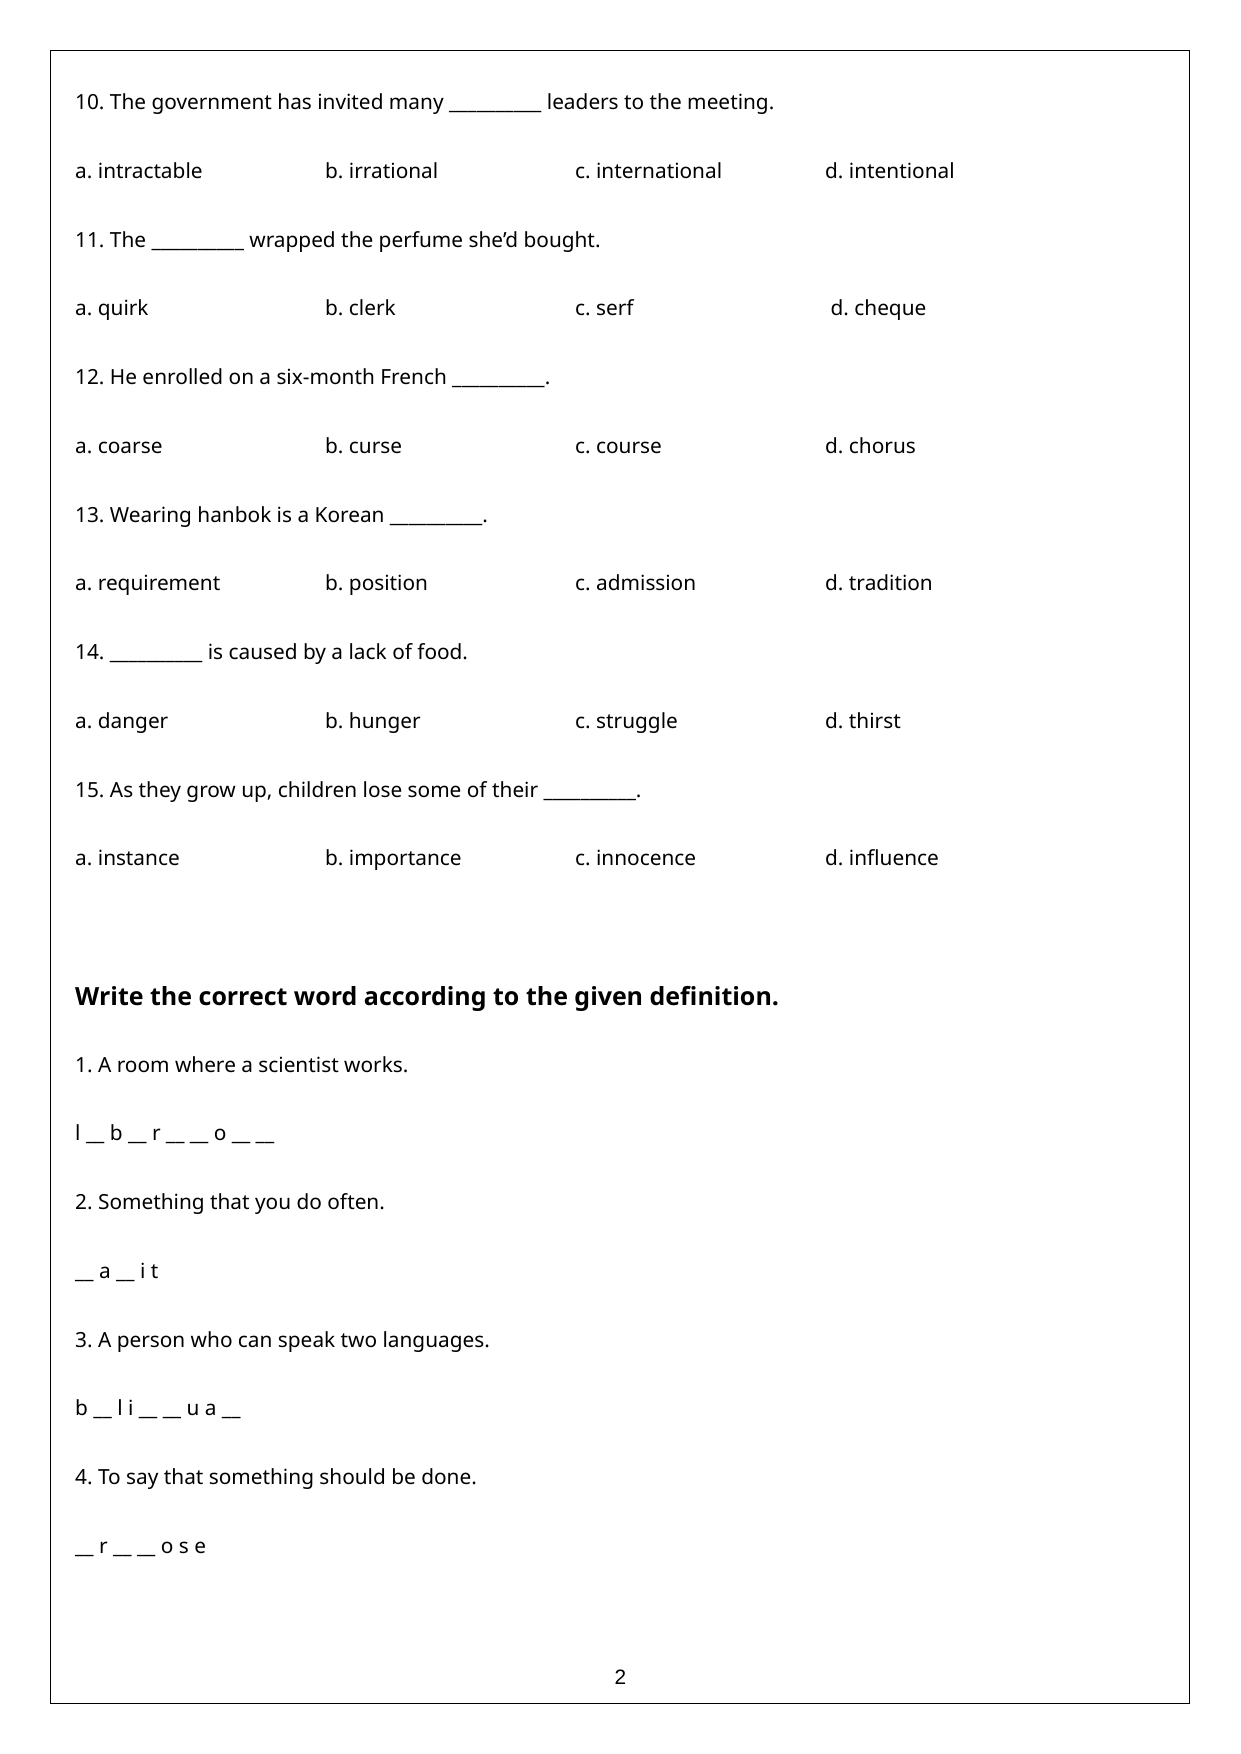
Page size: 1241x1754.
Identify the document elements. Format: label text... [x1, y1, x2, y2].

text 3. A person who can speak two languages. [75, 1320, 1165, 1358]
text a. instance b. importance c. innocence d. influence [75, 839, 1165, 877]
text 4. To say that something should be done. [75, 1458, 1165, 1495]
text 13. Wearing hanbok is a Korean __________. [75, 495, 1165, 533]
text 14. __________ is caused by a lack of food. [75, 633, 1165, 670]
text a. requirement b. position c. admission d. tradition [75, 564, 1165, 602]
text a. coarse b. curse c. course d. chorus [75, 427, 1165, 464]
text l __ b __ r __ __ o __ __ [75, 1114, 1165, 1152]
text a. danger b. hunger c. struggle d. thirst [75, 702, 1165, 739]
text __ r __ __ o s e [75, 1527, 1165, 1564]
text Write the correct word according to the given definition. [75, 977, 1165, 1014]
text __ a __ i t [75, 1252, 1165, 1289]
text 2. Something that you do often. [75, 1183, 1165, 1220]
text a. quirk b. clerk c. serf d. cheque [75, 289, 1165, 327]
text 1. A room where a scientist works. [75, 1045, 1165, 1083]
text a. intractable b. irrational c. international d. intentional [75, 152, 1165, 189]
text 15. As they grow up, children lose some of their __________. [75, 770, 1165, 808]
text 12. He enrolled on a six-month French __________. [75, 358, 1165, 395]
text 10. The government has invited many __________ leaders to the meeting. [75, 83, 1165, 120]
text b __ l i __ __ u a __ [75, 1389, 1165, 1427]
text 11. The __________ wrapped the perfume she’d bought. [75, 220, 1165, 258]
